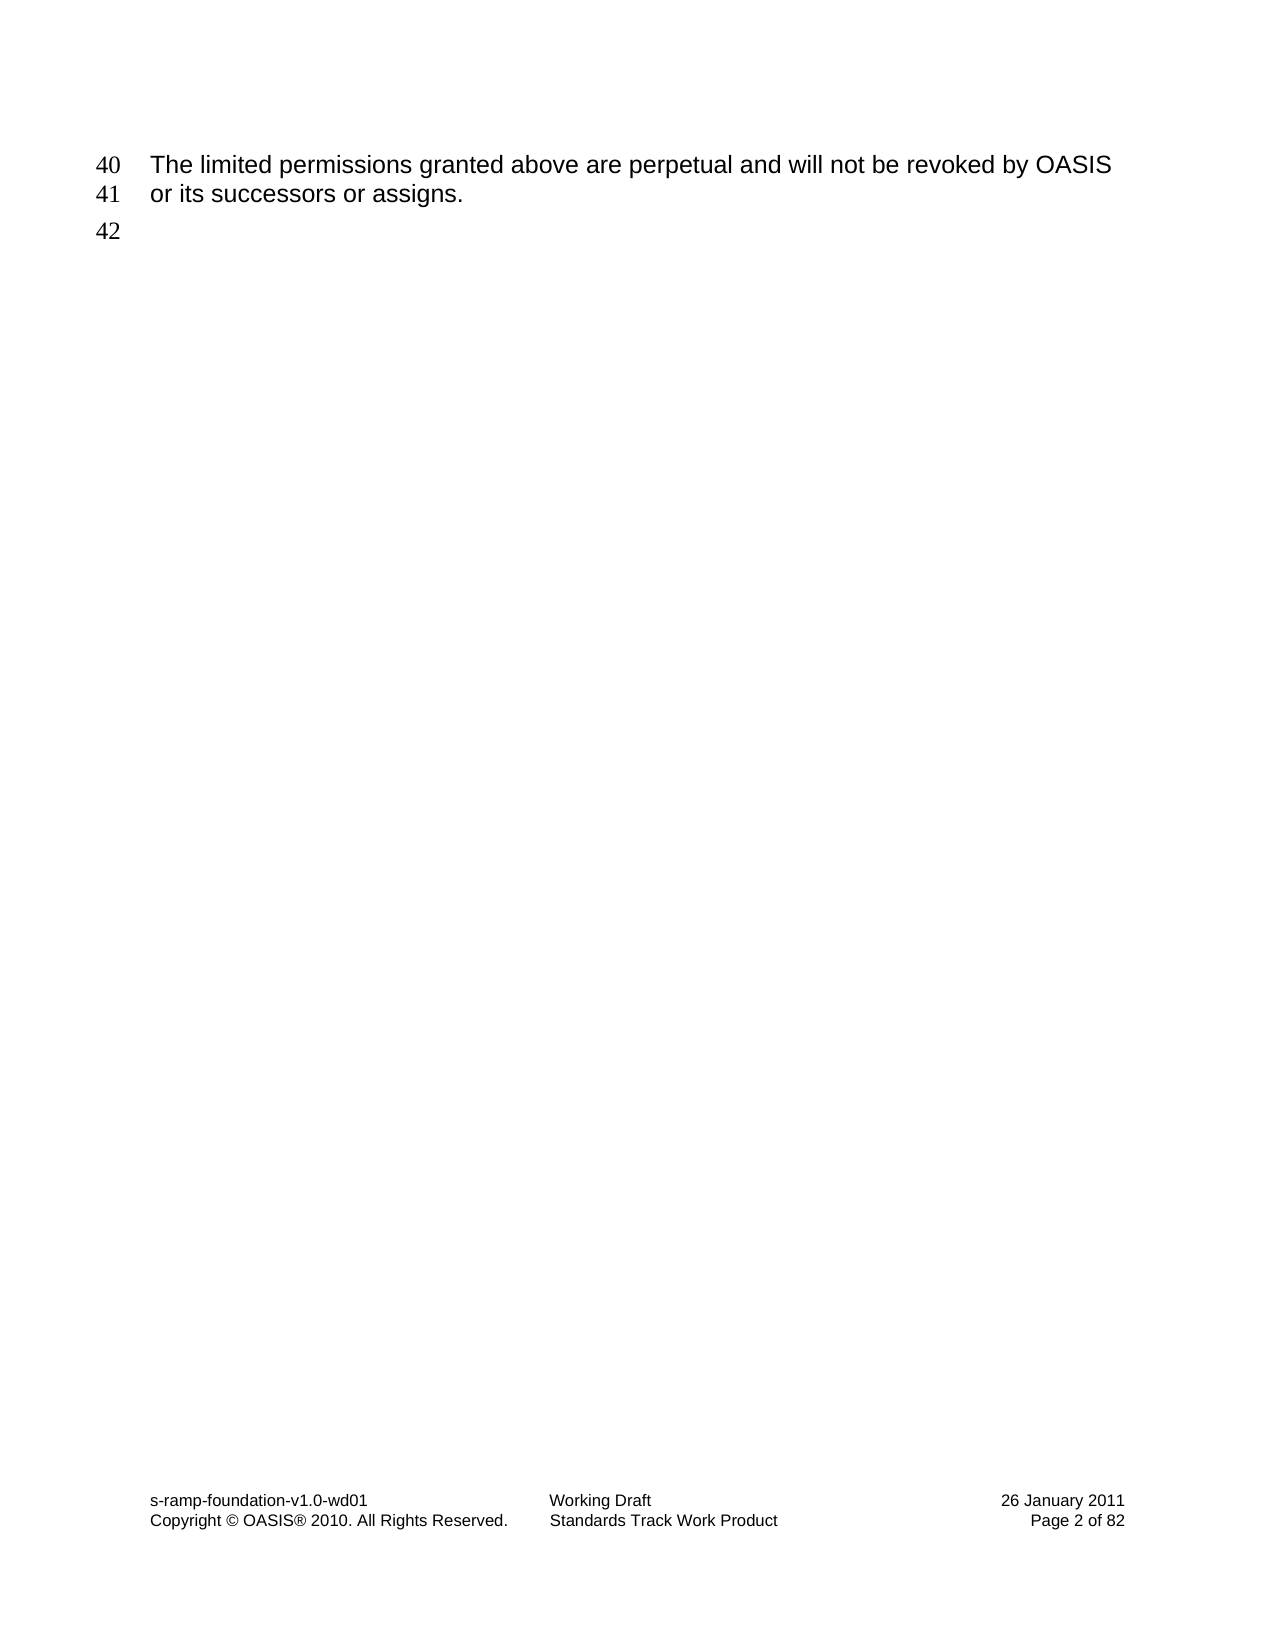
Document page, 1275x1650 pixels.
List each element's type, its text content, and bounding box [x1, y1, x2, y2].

text The limited permissions granted above are perpetual and will not be revoked by OASIS or its successors or assigns. [150, 150, 1125, 207]
